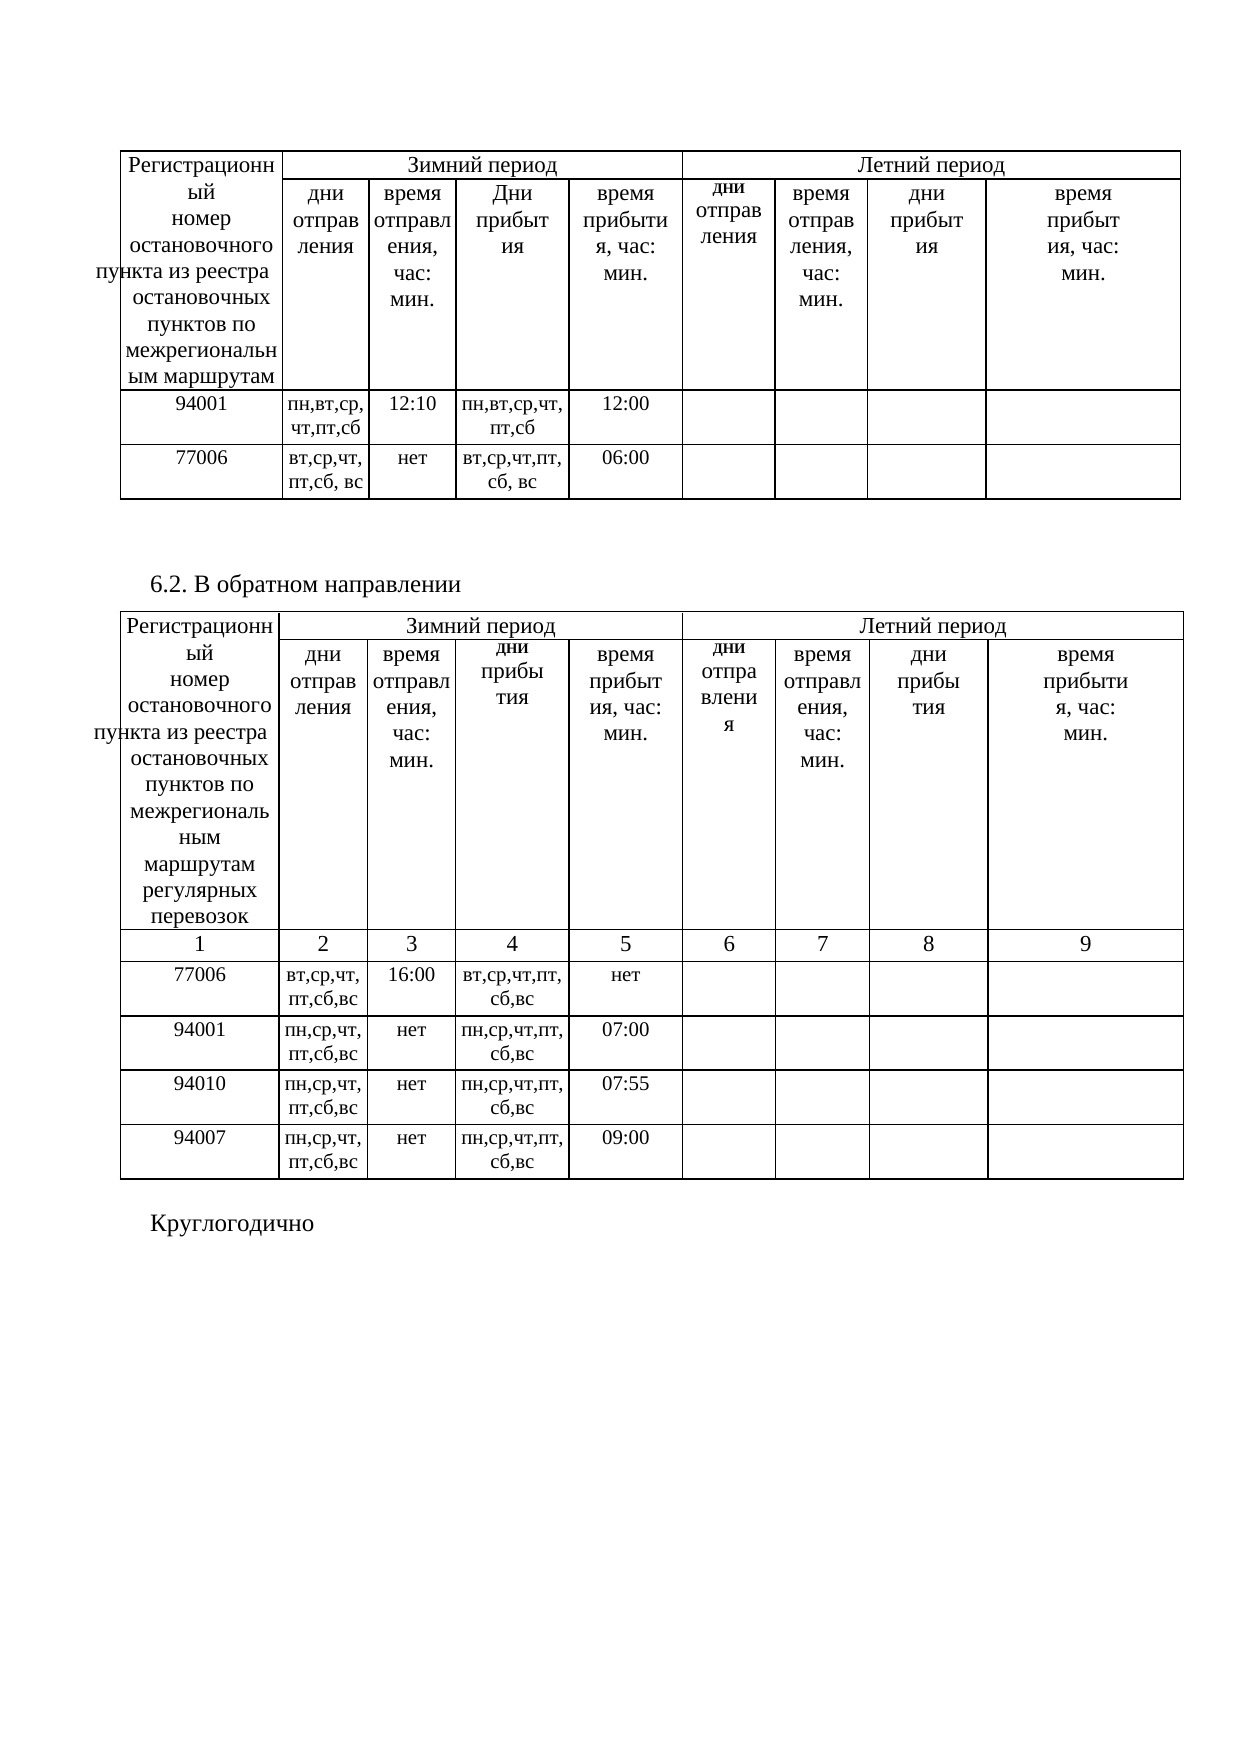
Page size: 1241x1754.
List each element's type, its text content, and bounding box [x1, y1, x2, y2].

table_cell дни отправ ления [280, 640, 367, 929]
table_cell время прибыт ия, час: мин. [987, 180, 1180, 389]
table_cell [776, 1125, 869, 1178]
table_cell время отправл ения, час: мин. [368, 640, 455, 929]
table_cell пн,ср,чт,пт,сб,вс [280, 1125, 367, 1178]
table_cell 7 [776, 930, 869, 961]
table_cell нет [368, 1125, 455, 1178]
table_cell 07:00 [570, 1017, 682, 1069]
table_cell пн,ср,чт,пт,сб,вс [456, 1017, 568, 1069]
table_cell ДНИ отправ ления [683, 180, 774, 389]
table_cell [683, 962, 775, 1015]
table_cell дни прибы тия [870, 640, 987, 929]
table_cell 1 [121, 930, 278, 961]
table_cell [683, 1125, 775, 1178]
table_cell [870, 962, 987, 1015]
table_cell нет [370, 445, 455, 498]
table_cell 12:00 [570, 391, 682, 444]
table_cell нет [368, 1071, 455, 1124]
table_cell вт,ср,чт,пт,сб, вс [283, 445, 368, 498]
table_cell время прибыти я, час: мин. [570, 180, 682, 389]
table_cell 94001 [121, 391, 282, 444]
table_cell пн,ср,чт,пт,сб,вс [456, 1071, 568, 1124]
table_cell 94001 [121, 1017, 278, 1069]
table_cell время отправл ения, час: мин. [370, 180, 455, 389]
table_cell 8 [870, 930, 987, 961]
table_cell 77006 [121, 962, 278, 1015]
table_cell 2 [280, 930, 367, 961]
table_cell 6 [683, 930, 775, 961]
table_cell 06:00 [570, 445, 682, 498]
table_cell время отправ ления, час: мин. [776, 180, 867, 389]
table_cell пн,ср,чт,пт,сб,вс [280, 1017, 367, 1069]
table_cell [776, 1071, 869, 1124]
table_cell ДНИ прибы тия [456, 640, 568, 929]
table_cell Дни прибыт ия [457, 180, 568, 389]
table_cell [776, 391, 867, 444]
table_cell [868, 391, 985, 444]
table_cell [683, 391, 774, 444]
table_cell вт,ср,чт,пт,сб,вс [456, 962, 568, 1015]
table_cell время отправл ения, час: мин. [776, 640, 869, 929]
table_cell 16:00 [368, 962, 455, 1015]
table_cell [868, 445, 985, 498]
text 6.2. В обратном направлении [150, 569, 1090, 598]
table_cell [989, 962, 1183, 1015]
table_cell [870, 1125, 987, 1178]
table_cell нет [368, 1017, 455, 1069]
table_cell [683, 1071, 775, 1124]
table_cell пн,ср,чт,пт,сб,вс [280, 1071, 367, 1124]
table_cell 09:00 [570, 1125, 682, 1178]
table_cell [776, 1017, 869, 1069]
table_cell 07:55 [570, 1071, 682, 1124]
table_cell [683, 445, 774, 498]
table_cell [870, 1017, 987, 1069]
table_cell [989, 1125, 1183, 1178]
table_cell время прибыт ия, час: мин. [570, 640, 682, 929]
table_cell 4 [456, 930, 568, 961]
table_cell нет [570, 962, 682, 1015]
table_cell [989, 1017, 1183, 1069]
table_header Регистрационный номер остановочного пункта из реестра остановочных пунктов по межрегиональным маршрутам регулярных перевозок [121, 612, 279, 929]
table_cell вт,ср,чт,пт,сб,вс [280, 962, 367, 1015]
table_cell вт,ср,чт,пт,сб, вс [457, 445, 568, 498]
table_cell [870, 1071, 987, 1124]
table_cell [987, 391, 1180, 444]
table_cell 94007 [121, 1125, 278, 1178]
table_cell [987, 445, 1180, 498]
table_cell [683, 1017, 775, 1069]
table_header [121, 152, 282, 389]
table_header Зимний период [280, 612, 682, 639]
table_header Летний период [683, 612, 1183, 639]
table_header Летний период [683, 152, 1180, 178]
table_cell 94010 [121, 1071, 278, 1124]
table_cell пн,вт,ср,чт,пт,сб [283, 391, 368, 444]
table_cell [776, 962, 869, 1015]
table_cell 9 [989, 930, 1183, 961]
table_cell [989, 1071, 1183, 1124]
table_cell [776, 445, 867, 498]
table_cell ДНИ отпра влени я [683, 640, 775, 929]
table_cell пн,ср,чт,пт,сб,вс [456, 1125, 568, 1178]
table_header Зимний период [283, 152, 682, 178]
table_cell пн,вт,ср,чт,пт,сб [457, 391, 568, 444]
table_cell время прибыти я, час: мин. [989, 640, 1183, 929]
table_cell дни прибыт ия [868, 180, 985, 389]
table_cell 5 [570, 930, 682, 961]
table_cell 77006 [121, 445, 282, 498]
text Круглогодично [150, 1208, 1090, 1237]
table_cell дни отправ ления [283, 180, 368, 389]
table_cell 12:10 [370, 391, 455, 444]
table_cell 3 [368, 930, 455, 961]
